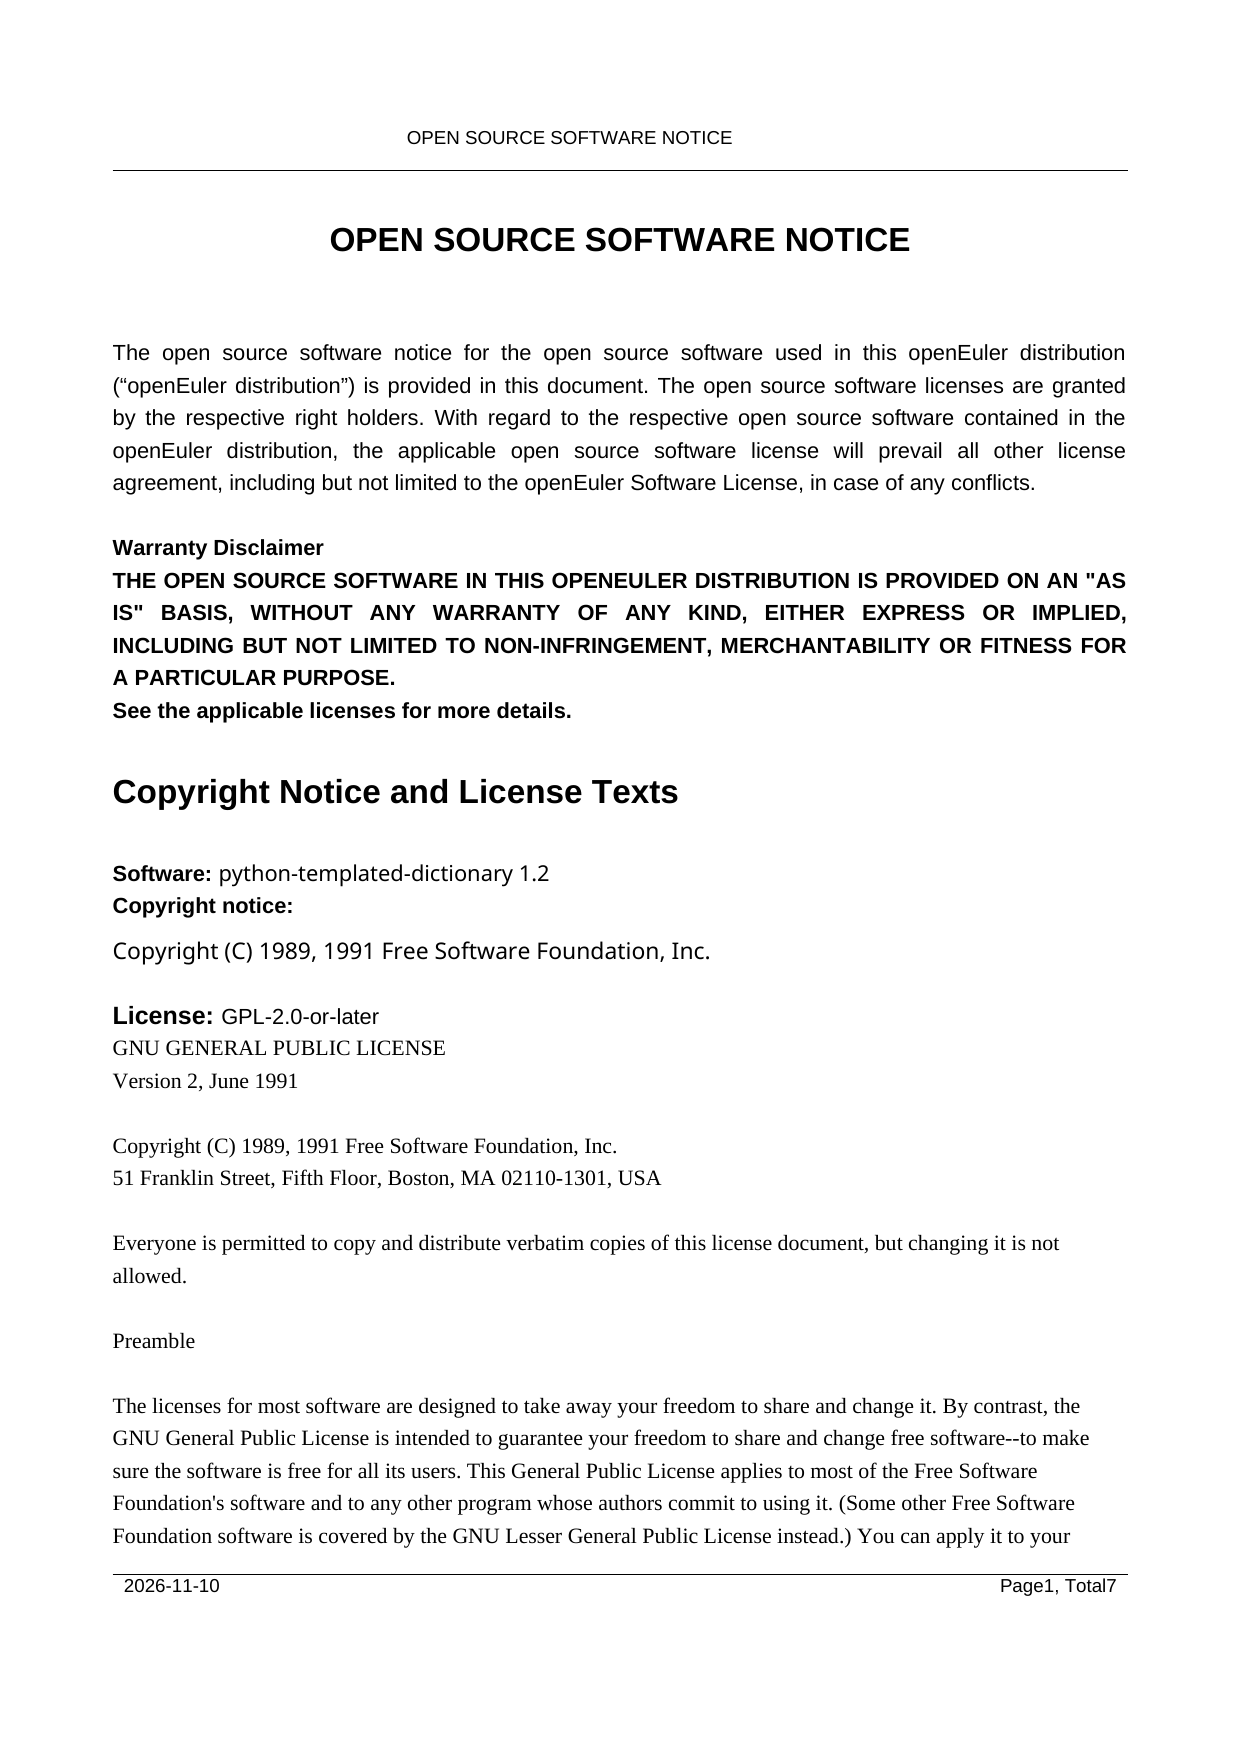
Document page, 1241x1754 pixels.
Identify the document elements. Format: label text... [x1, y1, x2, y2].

text THE OPEN SOURCE SOFTWARE IN THIS OPENEULER DISTRIBUTION IS PROVIDED ON AN "AS IS" BASIS, WITHOUT ANY WARRANTY OF ANY KIND, EITHER EXPRESS OR IMPLIED, INCLUDING BUT NOT LIMITED TO NON-INFRINGEMENT, MERCHANTABILITY OR FITNESS FOR A PARTICULAR PURPOSE. See the applicable licenses for more details. [112, 564, 1128, 726]
text Warranty Disclaimer [112, 531, 1128, 564]
text Copyright notice: [112, 889, 1128, 921]
text Copyright Notice and License Texts [112, 759, 1128, 824]
text The open source software notice for the open source software used in this openEuler distribution (“openEuler distribution”) is provided in this document. The open source software licenses are granted by the respective right holders. With regard to the respective open source software contained in the openEuler distribution, the applicable open source software license will prevail all other license agreement, including but not limited to the openEuler Software License, in case of any conflicts. [112, 336, 1128, 499]
text OPEN SOURCE SOFTWARE NOTICE [112, 206, 1128, 271]
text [112, 1031, 1128, 1551]
text License: GPL-2.0-or-later [112, 999, 1128, 1031]
title Software: python-templated-dictionary 1.2 [112, 856, 1128, 889]
text Copyright (C) 1989, 1991 Free Software Foundation, Inc. [112, 934, 1128, 999]
